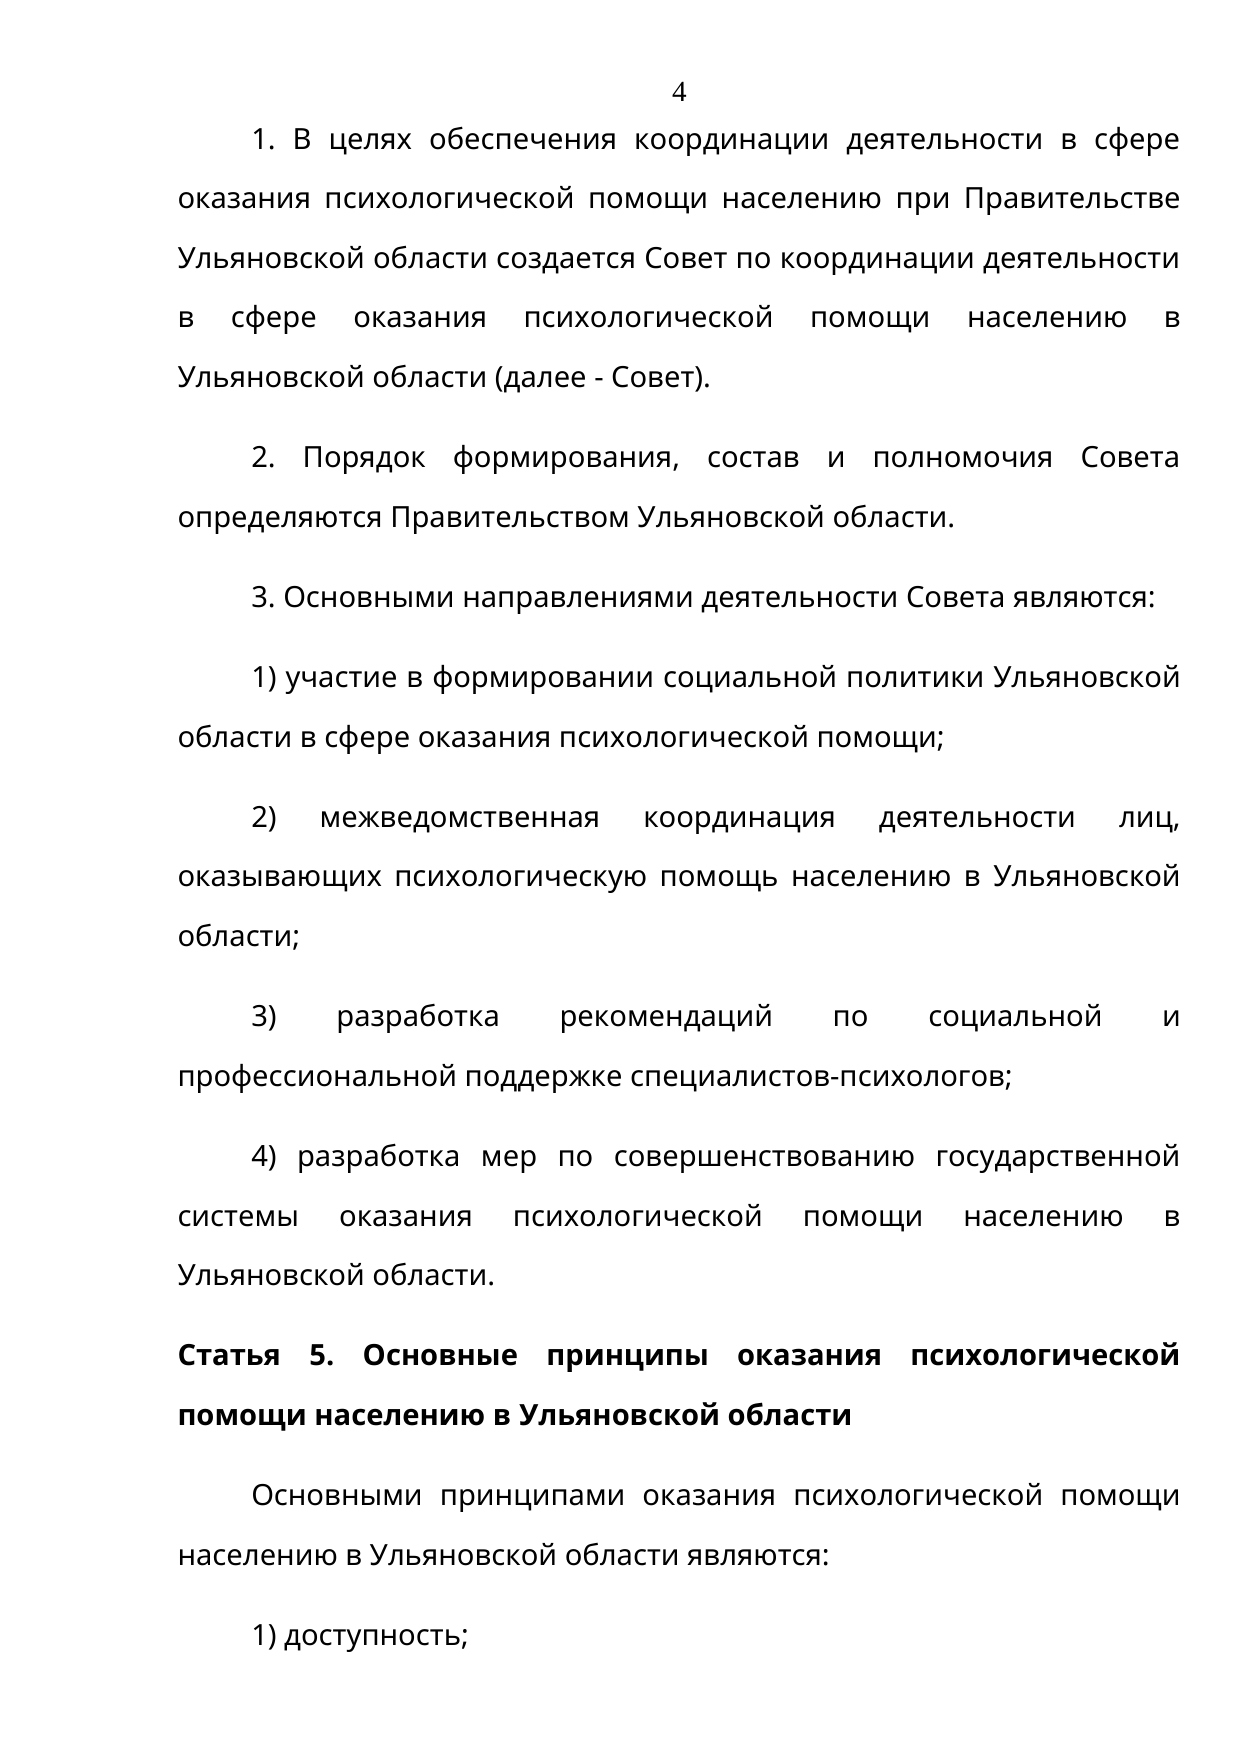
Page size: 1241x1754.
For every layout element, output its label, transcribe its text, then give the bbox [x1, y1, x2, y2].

text Основными принципами оказания психологической помощи населению в Ульяновской области являются: [177, 1474, 1181, 1573]
text 1. В целях обеспечения координации деятельности в сфере оказания психологической помощи населению при Правительстве Ульяновской области создается Совет по координации деятельности в сфере оказания психологической помощи населению в Ульяновской области (далее - Совет). [177, 118, 1181, 396]
text 1) доступность; [177, 1614, 1181, 1654]
text 2) межведомственная координация деятельности лиц, оказывающих психологическую помощь населению в Ульяновской области; [177, 796, 1181, 955]
text 3) разработка рекомендаций по социальной и профессиональной поддержке специалистов-психологов; [177, 996, 1181, 1095]
text Статья 5. Основные принципы оказания психологической помощи населению в Ульяновской области [177, 1334, 1181, 1434]
text 3. Основными направлениями деятельности Совета являются: [177, 576, 1181, 616]
text 1) участие в формировании социальной политики Ульяновской области в сфере оказания психологической помощи; [177, 656, 1181, 756]
text 2. Порядок формирования, состав и полномочия Совета определяются Правительством Ульяновской области. [177, 436, 1181, 536]
text 4) разработка мер по совершенствованию государственной системы оказания психологической помощи населению в Ульяновской области. [177, 1135, 1181, 1294]
